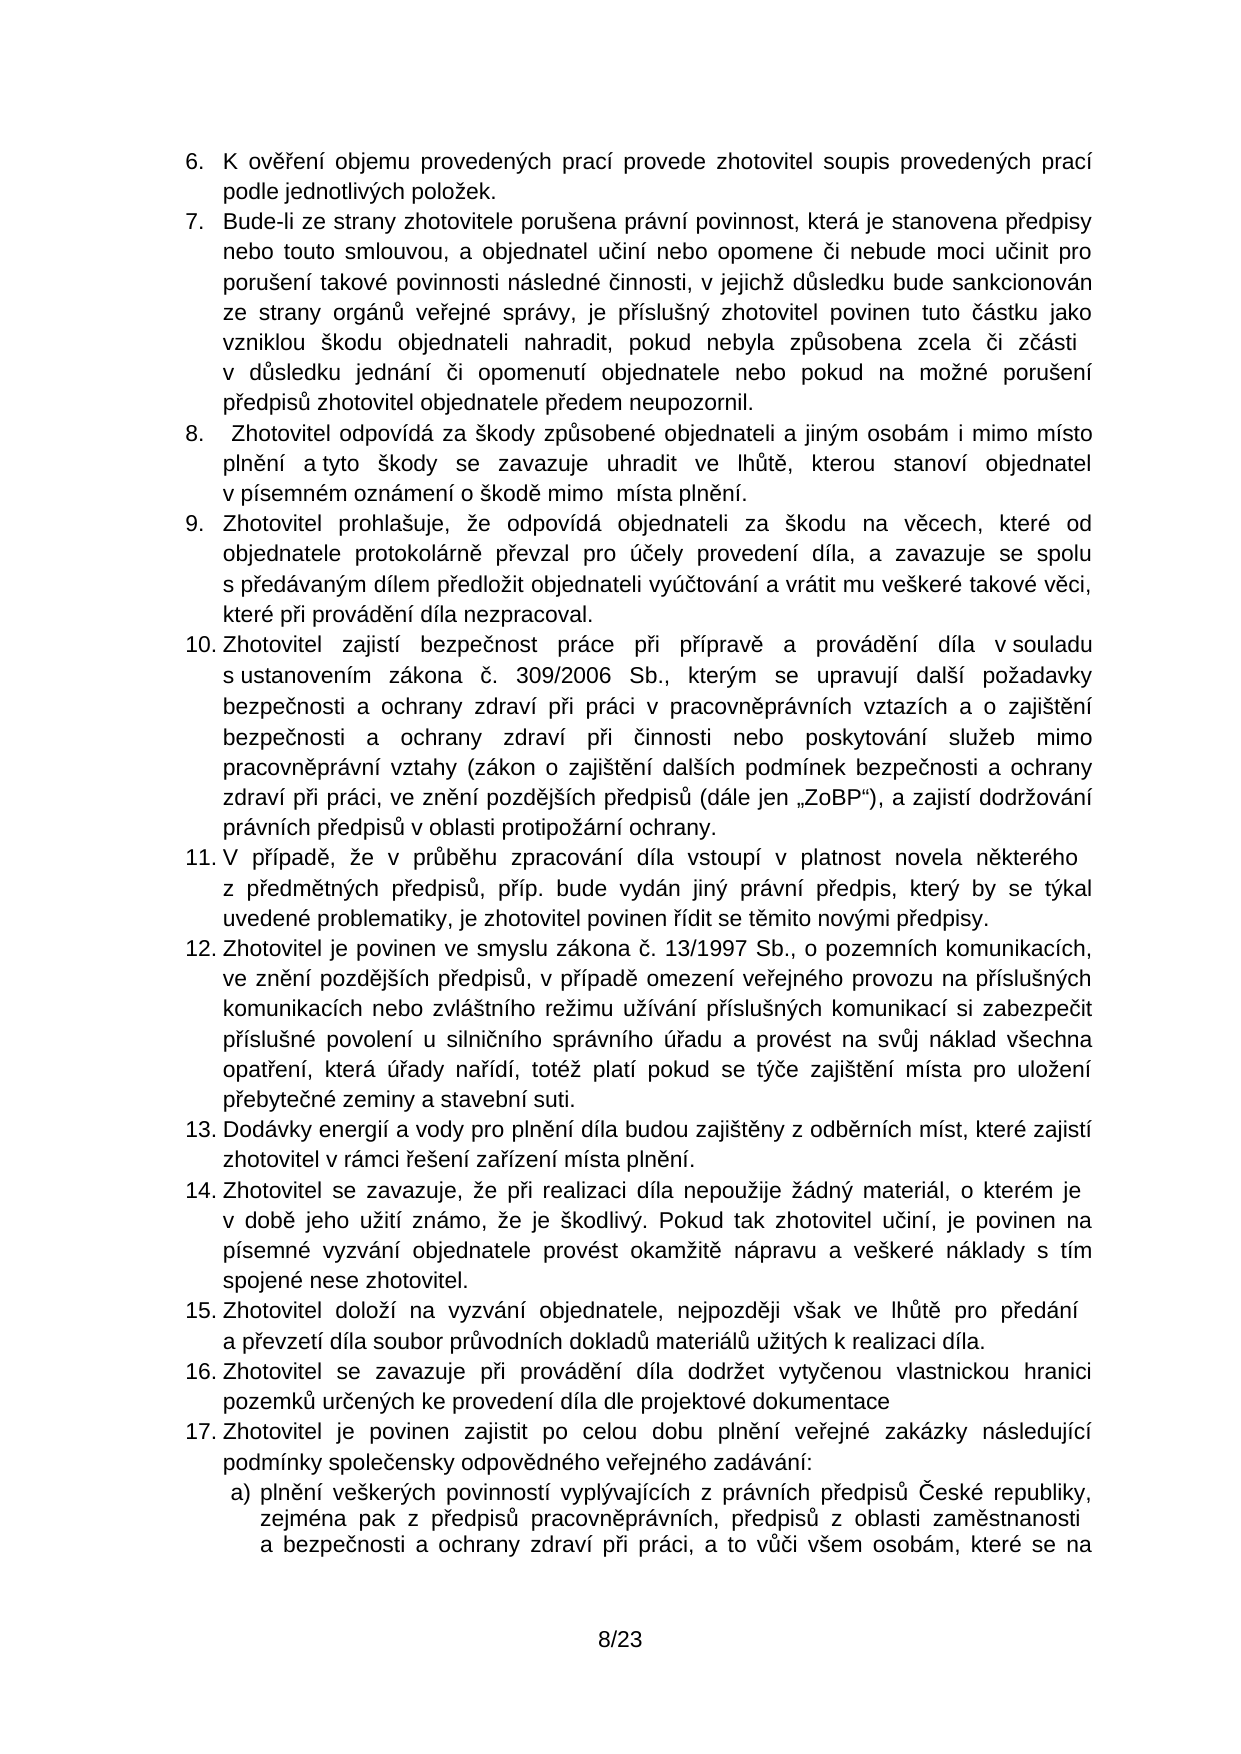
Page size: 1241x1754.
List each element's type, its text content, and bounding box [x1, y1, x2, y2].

list Zhotovitel zajistí bezpečnost práce při přípravě a provádění díla v souladu s ustanovením zákona č. 309/2006 Sb., kterým se upravují další požadavky bezpečnosti a ochrany zdraví při práci v pracovněprávních vztazích a o zajištění bezpečnosti a ochrany zdraví při činnosti nebo poskytování služeb mimo pracovněprávní vztahy (zákon o zajištění dalších podmínek bezpečnosti a ochrany zdraví při práci, ve znění pozdějších předpisů (dále jen „ZoBP“), a zajistí dodržování právních předpisů v oblasti protipožární ochrany. [185, 631, 1093, 841]
list Zhotovitel se zavazuje při provádění díla dodržet vytyčenou vlastnickou hranici pozemků určených ke provedení díla dle projektové dokumentace [185, 1358, 1093, 1414]
list Zhotovitel je povinen ve smyslu zákona č. 13/1997 Sb., o pozemních komunikacích, ve znění pozdějších předpisů, v případě omezení veřejného provozu na příslušných komunikacích nebo zvláštního režimu užívání příslušných komunikací si zabezpečit příslušné povolení u silničního správního úřadu a provést na svůj náklad všechna opatření, která úřady nařídí, totéž platí pokud se týče zajištění místa pro uložení přebytečné zeminy a stavební suti. [185, 935, 1093, 1112]
list Zhotovitel doloží na vyzvání objednatele, nejpozději však ve lhůtě pro předání a převzetí díla soubor průvodních dokladů materiálů užitých k realizaci díla. [185, 1297, 1093, 1354]
list K ověření objemu provedených prací provede zhotovitel soupis provedených prací podle jednotlivých položek. [185, 148, 1093, 204]
list Zhotovitel odpovídá za škody způsobené objednateli a jiným osobám i mimo místo plnění a tyto škody se zavazuje uhradit ve lhůtě, kterou stanoví objednatel v písemném oznámení o škodě mimo místa plnění. [185, 419, 1093, 506]
list Zhotovitel se zavazuje, že při realizaci díla nepoužije žádný materiál, o kterém je v době jeho užití známo, že je škodlivý. Pokud tak zhotovitel učiní, je povinen na písemné vyzvání objednatele provést okamžitě nápravu a veškeré náklady s tím spojené nese zhotovitel. [185, 1177, 1093, 1294]
list Zhotovitel je povinen zajistit po celou dobu plnění veřejné zakázky následující podmínky společensky odpovědného veřejného zadávání: [185, 1418, 1093, 1475]
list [230, 1479, 1093, 1558]
list Bude-li ze strany zhotovitele porušena právní povinnost, která je stanovena předpisy nebo touto smlouvou, a objednatel učiní nebo opomene či nebude moci učinit pro porušení takové povinnosti následné činnosti, v jejichž důsledku bude sankcionován ze strany orgánů veřejné správy, je příslušný zhotovitel povinen tuto částku jako vzniklou škodu objednateli nahradit, pokud nebyla způsobena zcela či zčásti v důsledku jednání či opomenutí objednatele nebo pokud na možné porušení předpisů zhotovitel objednatele předem neupozornil. [185, 208, 1093, 416]
list V případě, že v průběhu zpracování díla vstoupí v platnost novela některého z předmětných předpisů, příp. bude vydán jiný právní předpis, který by se týkal uvedené problematiky, je zhotovitel povinen řídit se těmito novými předpisy. [185, 844, 1093, 931]
list Dodávky energií a vody pro plnění díla budou zajištěny z odběrních míst, které zajistí zhotovitel v rámci řešení zařízení místa plnění. [185, 1116, 1093, 1173]
list Zhotovitel prohlašuje, že odpovídá objednateli za škodu na věcech, které od objednatele protokolárně převzal pro účely provedení díla, a zavazuje se spolu s předávaným dílem předložit objednateli vyúčtování a vrátit mu veškeré takové věci, které při provádění díla nezpracoval. [185, 510, 1093, 627]
